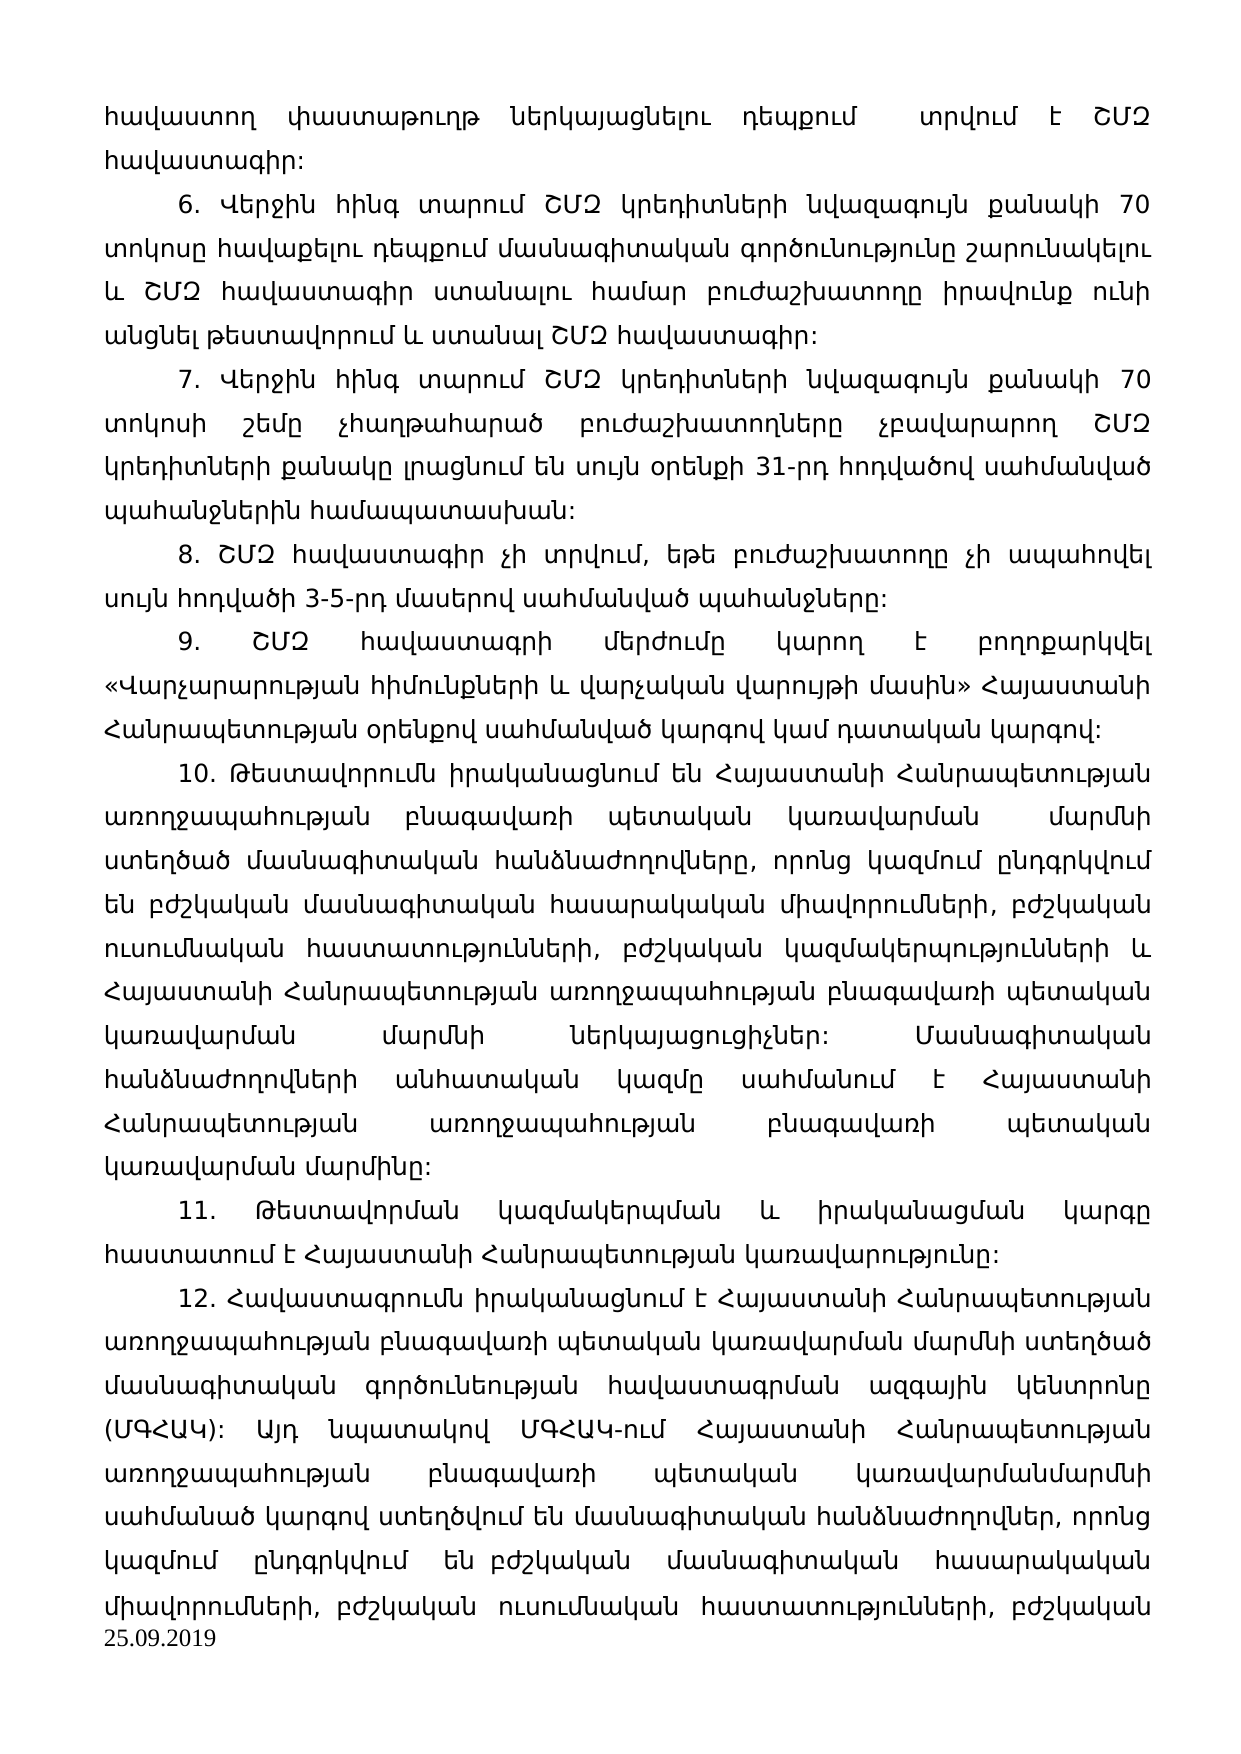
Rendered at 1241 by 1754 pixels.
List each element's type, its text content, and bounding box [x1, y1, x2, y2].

text 7. Վերջին հինգ տարում ՇՄԶ կրեդիտների նվազագույն քանակի 70 տոկոսի շեմը չհաղթահարած բուժաշխատողները չբավարարող ՇՄԶ կրեդիտների քանակը լրացնում են սույն օրենքի 31-րդ հոդվածով սահմանված պահանջներին համապատասխան: [103, 365, 1152, 526]
text 9. ՇՄԶ հավաստագրի մերժումը կարող է բողոքարկվել «Վարչարարության հիմունքների և վարչական վարույթի մասին» Հայաստանի Հանրապետության օրենքով սահմանված կարգով կամ դատական կարգով: [103, 628, 1152, 744]
text 8. ՇՄԶ հավաստագիր չի տրվում, եթե բուժաշխատողը չի ապահովել սույն հոդվածի 3-5-րդ մասերով սահմանված պահանջները: [103, 540, 1152, 613]
text 6. Վերջին հինգ տարում ՇՄԶ կրեդիտների նվազագույն քանակի 70 տոկոսը հավաքելու դեպքում մասնագիտական գործունությունը շարունակելու և ՇՄԶ հավաստագիր ստանալու համար բուժաշխատողը իրավունք ունի անցնել թեստավորում և ստանալ ՇՄԶ հավաստագիր: [103, 190, 1152, 351]
text 11. Թեստավորման կազմակերպման և իրականացման կարգը հաստատում է Հայաստանի Հանրապետության կառավարությունը: [103, 1196, 1152, 1269]
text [103, 1284, 1152, 1622]
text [103, 103, 1152, 176]
text 10. Թեստավորումն իրականացնում են Հայաստանի Հանրապետության առողջապահության բնագավառի պետական կառավարման մարմնի ստեղծած մասնագիտական հանձնաժողովները, որոնց կազմում ընդգրկվում են բժշկական մասնագիտական հասարակական միավորումների, բժշկական ուսումնական հաստատությունների, բժշկական կազմակերպությունների և Հայաստանի Հանրապետության առողջապահության բնագավառի պետական կառավարման մարմնի ներկայացուցիչներ: Մասնագիտական հանձնաժողովների անհատական կազմը սահմանում է Հայաստանի Հանրապետության առողջապահության բնագավառի պետական կառավարման մարմինը: [103, 759, 1152, 1182]
